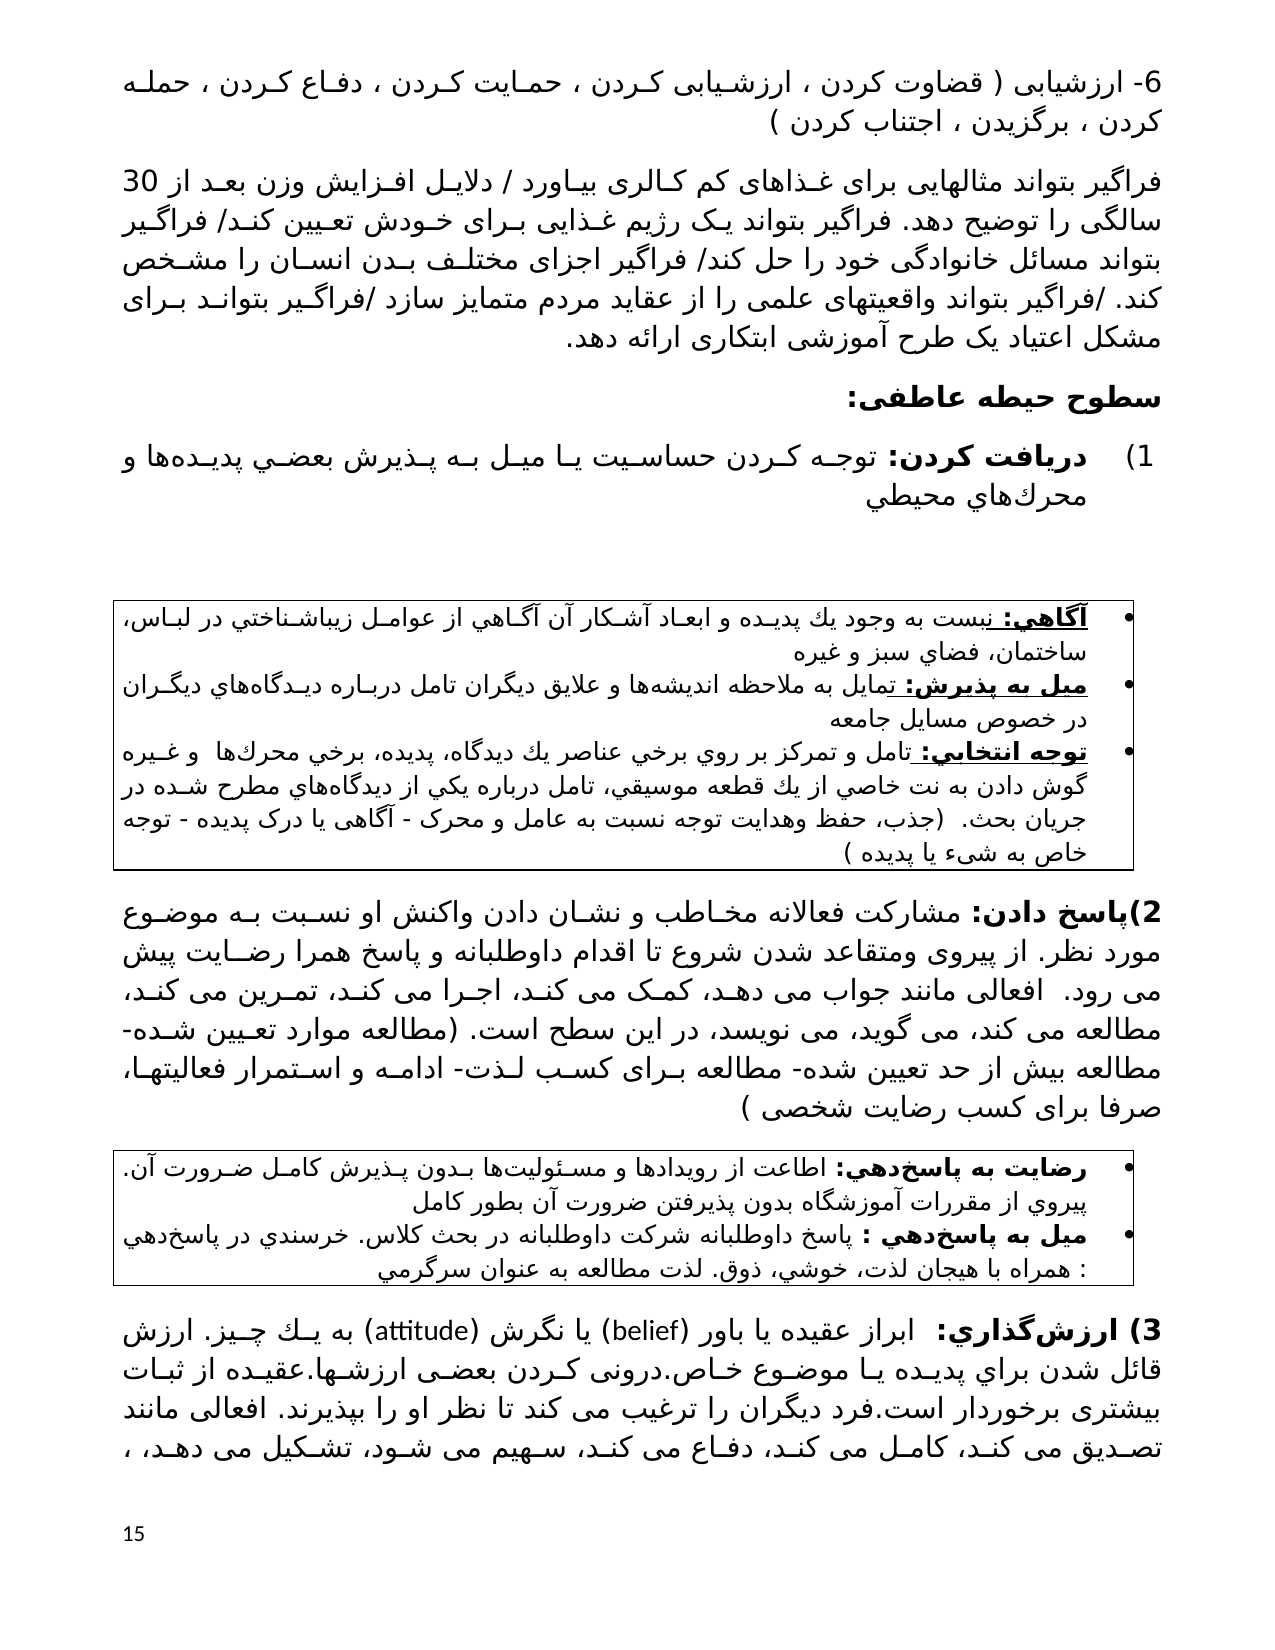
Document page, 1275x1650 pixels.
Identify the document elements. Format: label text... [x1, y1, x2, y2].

list ميل به پاسخ‌دهي : پاسخ داوطلبانه شركت داوطلبانه در بحث كلاس. خرسندي در پاسخ‌دهي : همراه با هيجان لذت، خوشي، ذوق. لذت مطالعه به عنوان سرگرمي [114, 1217, 1133, 1285]
text سطوح حیطه عاطفی: [122, 380, 1162, 414]
list توجه انتخابي: تامل و تمركز بر روي برخي عناصر يك ديدگاه، پديده، برخي محرك‌ها و غيره گوش دادن به نت خاصي از يك قطعه موسيقي، تامل درباره يكي از ديدگاه‌هاي مطرح شده در جريان بحث. (جذب، حفظ وهدایت توجه نسبت به عامل و محرک - آگاهی یا درک پدیده - توجه خاص به شیء یا پدیده ) [114, 734, 1133, 869]
list ميل به پذيرش: تمايل به ملاحظه انديشه‌ها و علايق ديگران تامل درباره ديدگاه‌هاي ديگران در خصوص مسايل جامعه [114, 667, 1133, 733]
list رضايت به پاسخ‌دهي: اطاعت از رويدادها و مسئوليت‌ها بدون پذيرش كامل ضرورت آن. پيروي از مقررات آموزشگاه بدون پذيرفتن ضرورت آن بطور كامل [114, 1151, 1133, 1216]
text فراگیر بتواند مثالهایی برای غذاهای کم کالری بیاورد / دلایل افزایش وزن بعد از 30 سالگی را توضیح دهد. فراگیر بتواند یک رژیم غذایی برای خودش تعیین کند/ فراگیر بتواند مسائل خانوادگی خود را حل کند/ فراگیر اجزای مختلف بدن انسان را مشخص کند. /فراگیر بتواند واقعیتهای علمی را از عقاید مردم متمایز سازد /فراگیر بتواند برای مشکل اعتیاد یک طرح آموزشی ابتکاری ارائه دهد. [122, 164, 1162, 354]
text 6- ارزشیابی ( قضاوت کردن ، ارزشیابی کردن ، حمایت کردن ، دفاع کردن ، حمله کردن ، برگزیدن ، اجتناب کردن ) [122, 66, 1162, 138]
text 2)پاسخ دادن: مشارکت فعالانه مخاطب و نشان دادن واکنش او نسبت به موضوع مورد نظر. از پیروی ومتقاعد شدن شروع تا اقدام داوطلبانه و پاسخ همرا رضایت پیش می رود. افعالی مانند جواب می دهد، کمک می کند، اجرا می کند، تمرين می کند، مطالعه می کند، می گويد، می نويسد، در اين سطح است. (مطالعه موارد تعیین شده- مطالعه بیش از حد تعیین شده- مطالعه برای کسب لذت- ادامه و استمرار فعالیتها، صرفا برای کسب رضایت شخصی ) [122, 896, 1162, 1124]
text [122, 1312, 1162, 1464]
list آگاهي: نبست به وجود يك پديده و ابعاد آشكار آن آگاهي از عوامل زيباشناختي در لباس، ساختمان، فضاي سبز و غيره [114, 601, 1133, 666]
list دريافت كردن: توجه كردن حساسيت يا ميل به پذيرش بعضي پديده‌ها و محرك‌هاي محيطي [122, 440, 1125, 513]
